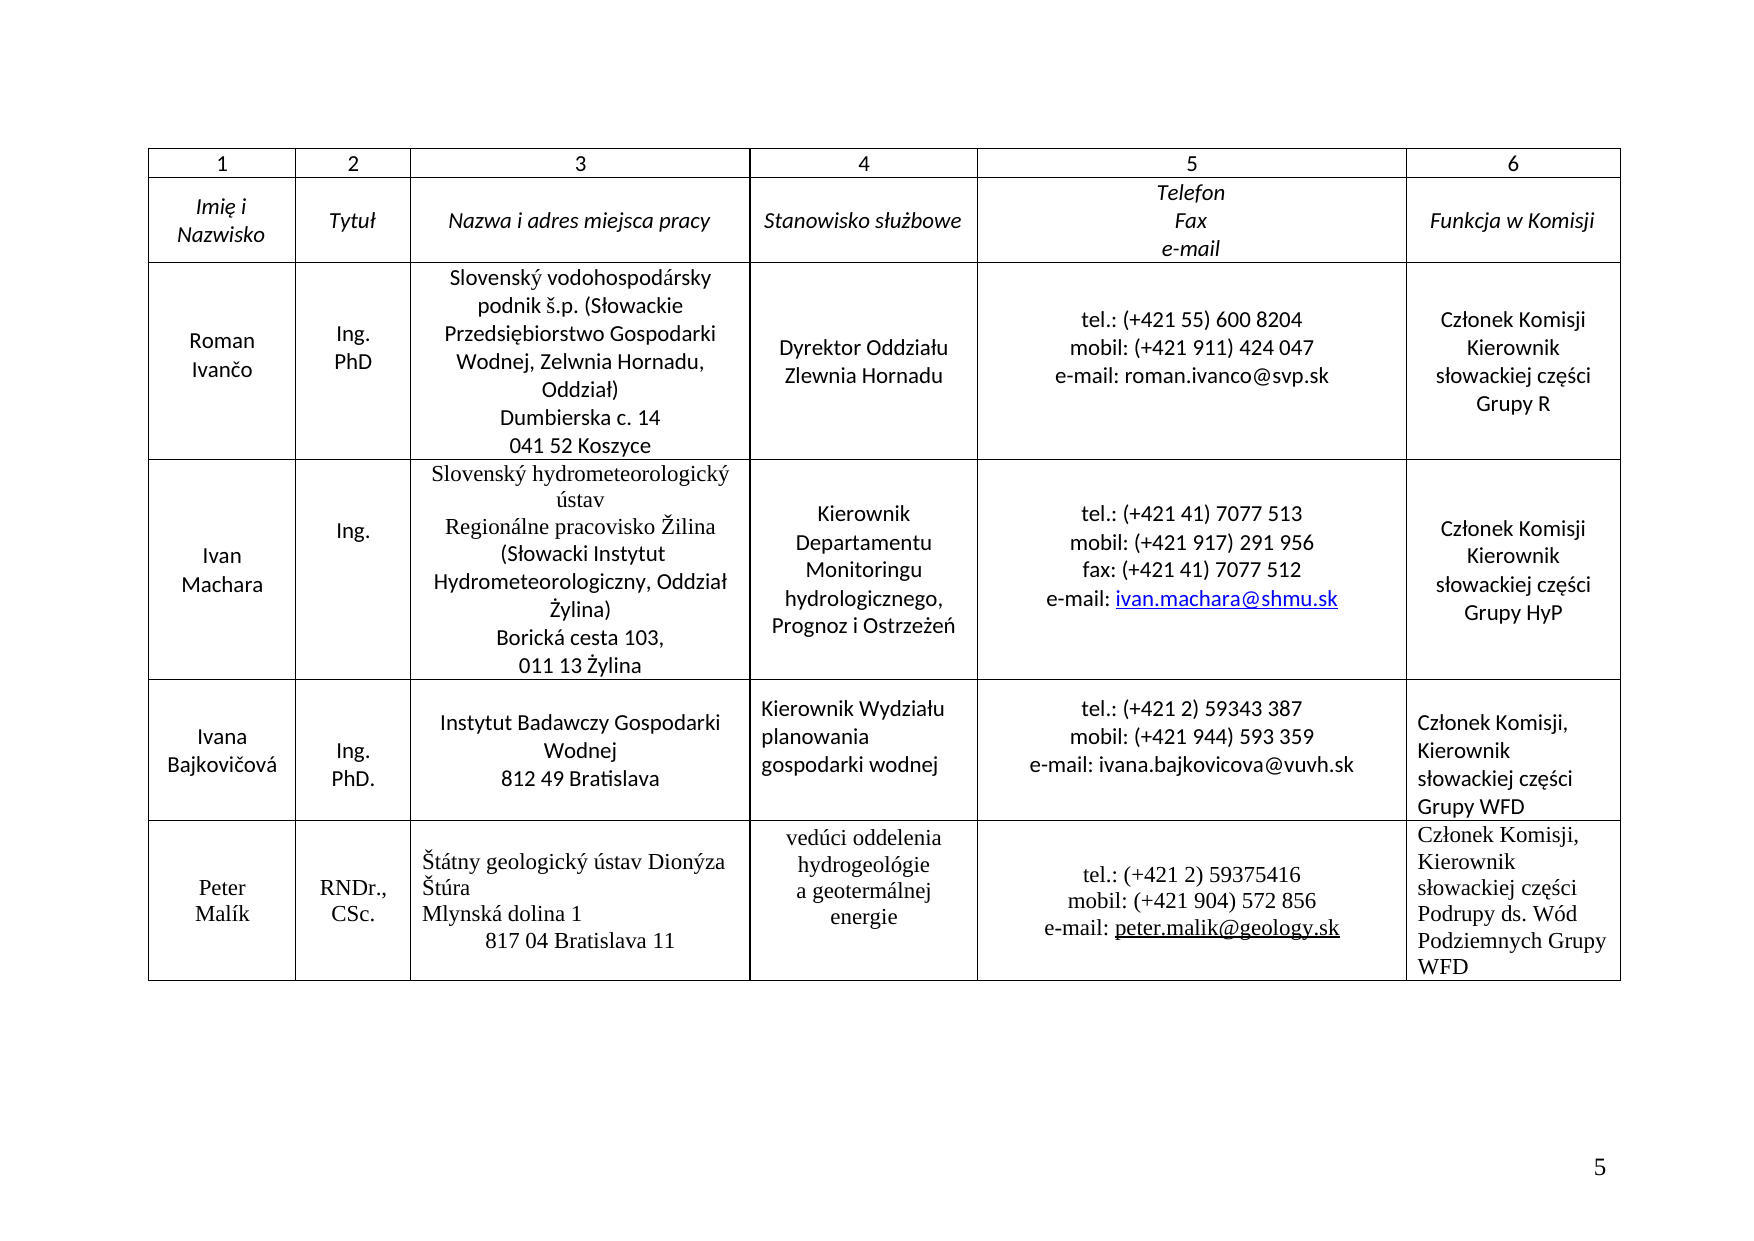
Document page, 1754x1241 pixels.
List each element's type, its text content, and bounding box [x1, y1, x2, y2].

table_cell vedúci oddelenia hydrogeológie a geotermálnej energie [751, 821, 977, 979]
table_cell Ing. PhD [296, 263, 410, 459]
table_cell Ing. [296, 460, 410, 679]
table_header 2 [296, 149, 410, 177]
table_cell Stanowisko służbowe [751, 178, 977, 262]
table_cell Instytut Badawczy Gospodarki Wodnej 812 49 Bratislava [411, 680, 749, 820]
table_cell tel.: (+421 2) 59375416 mobil: (+421 904) 572 856 e-mail: peter.malik@geology.sk [978, 821, 1406, 979]
table_cell Tytuł [296, 178, 410, 262]
table_cell Kierownik Departamentu Monitoringu hydrologicznego, Prognoz i Ostrzeżeń [751, 460, 977, 679]
table_header 4 [751, 149, 977, 177]
table_cell Dyrektor Oddziału Zlewnia Hornadu [751, 263, 977, 459]
table_cell Telefon Fax e-mail [978, 178, 1406, 262]
table_cell Ivana Bajkovičová [149, 680, 295, 820]
table_cell Członek Komisji, Kierownik słowackiej części Podrupy ds. Wód Podziemnych Grupy WFD [1407, 821, 1620, 979]
table_cell Ivan Machara [149, 460, 295, 679]
table_cell Członek Komisji, Kierownik słowackiej części Grupy WFD [1407, 680, 1620, 820]
table_cell Imię i Nazwisko [149, 178, 295, 262]
table_header 1 [149, 149, 295, 177]
table_cell Peter Malík [149, 821, 295, 979]
table_cell tel.: (+421 55) 600 8204 mobil: (+421 911) 424 047 e-mail: roman.ivanco@svp.sk [978, 263, 1406, 459]
table_header 6 [1407, 149, 1620, 177]
table_cell RNDr., CSc. [296, 821, 410, 979]
table_cell Kierownik Wydziału planowania gospodarki wodnej [751, 680, 977, 820]
table_cell Slovenský hydrometeorologický ústav Regionálne pracovisko Žilina (Słowacki Instytut Hydrometeorologiczny, Oddział Żylina) Borická cesta 103, 011 13 Żylina [411, 460, 749, 679]
table_cell Członek Komisji Kierownik słowackiej części Grupy R [1407, 263, 1620, 459]
table_cell Nazwa i adres miejsca pracy [411, 178, 749, 262]
table_cell Roman Ivančo [149, 263, 295, 459]
table_cell Štátny geologický ústav Dionýza Štúra Mlynská dolina 1 817 04 Bratislava 11 [411, 821, 749, 979]
table_cell Członek Komisji Kierownik słowackiej części Grupy HyP [1407, 460, 1620, 679]
table_cell tel.: (+421 2) 59343 387 mobil: (+421 944) 593 359 e-mail: ivana.bajkovicova@vuvh.sk [978, 680, 1406, 820]
table_cell Slovensk vodohospodrsky podnik .p. (Słowackie Przedsiębiorstwo Gospodarki Wodnej, Zelwnia Hornadu, Oddział) Dumbierska c. 14 041 52 Koszyce [411, 263, 749, 459]
table_cell Funkcja w Komisji [1407, 178, 1620, 262]
table_header 5 [978, 149, 1406, 177]
table_cell Ing. PhD. [296, 680, 410, 820]
table_cell tel.: (+421 41) 7077 513 mobil: (+421 917) 291 956 fax: (+421 41) 7077 512 e-mail: ivan.machara@shmu.sk [978, 460, 1406, 679]
table_header 3 [411, 149, 749, 177]
